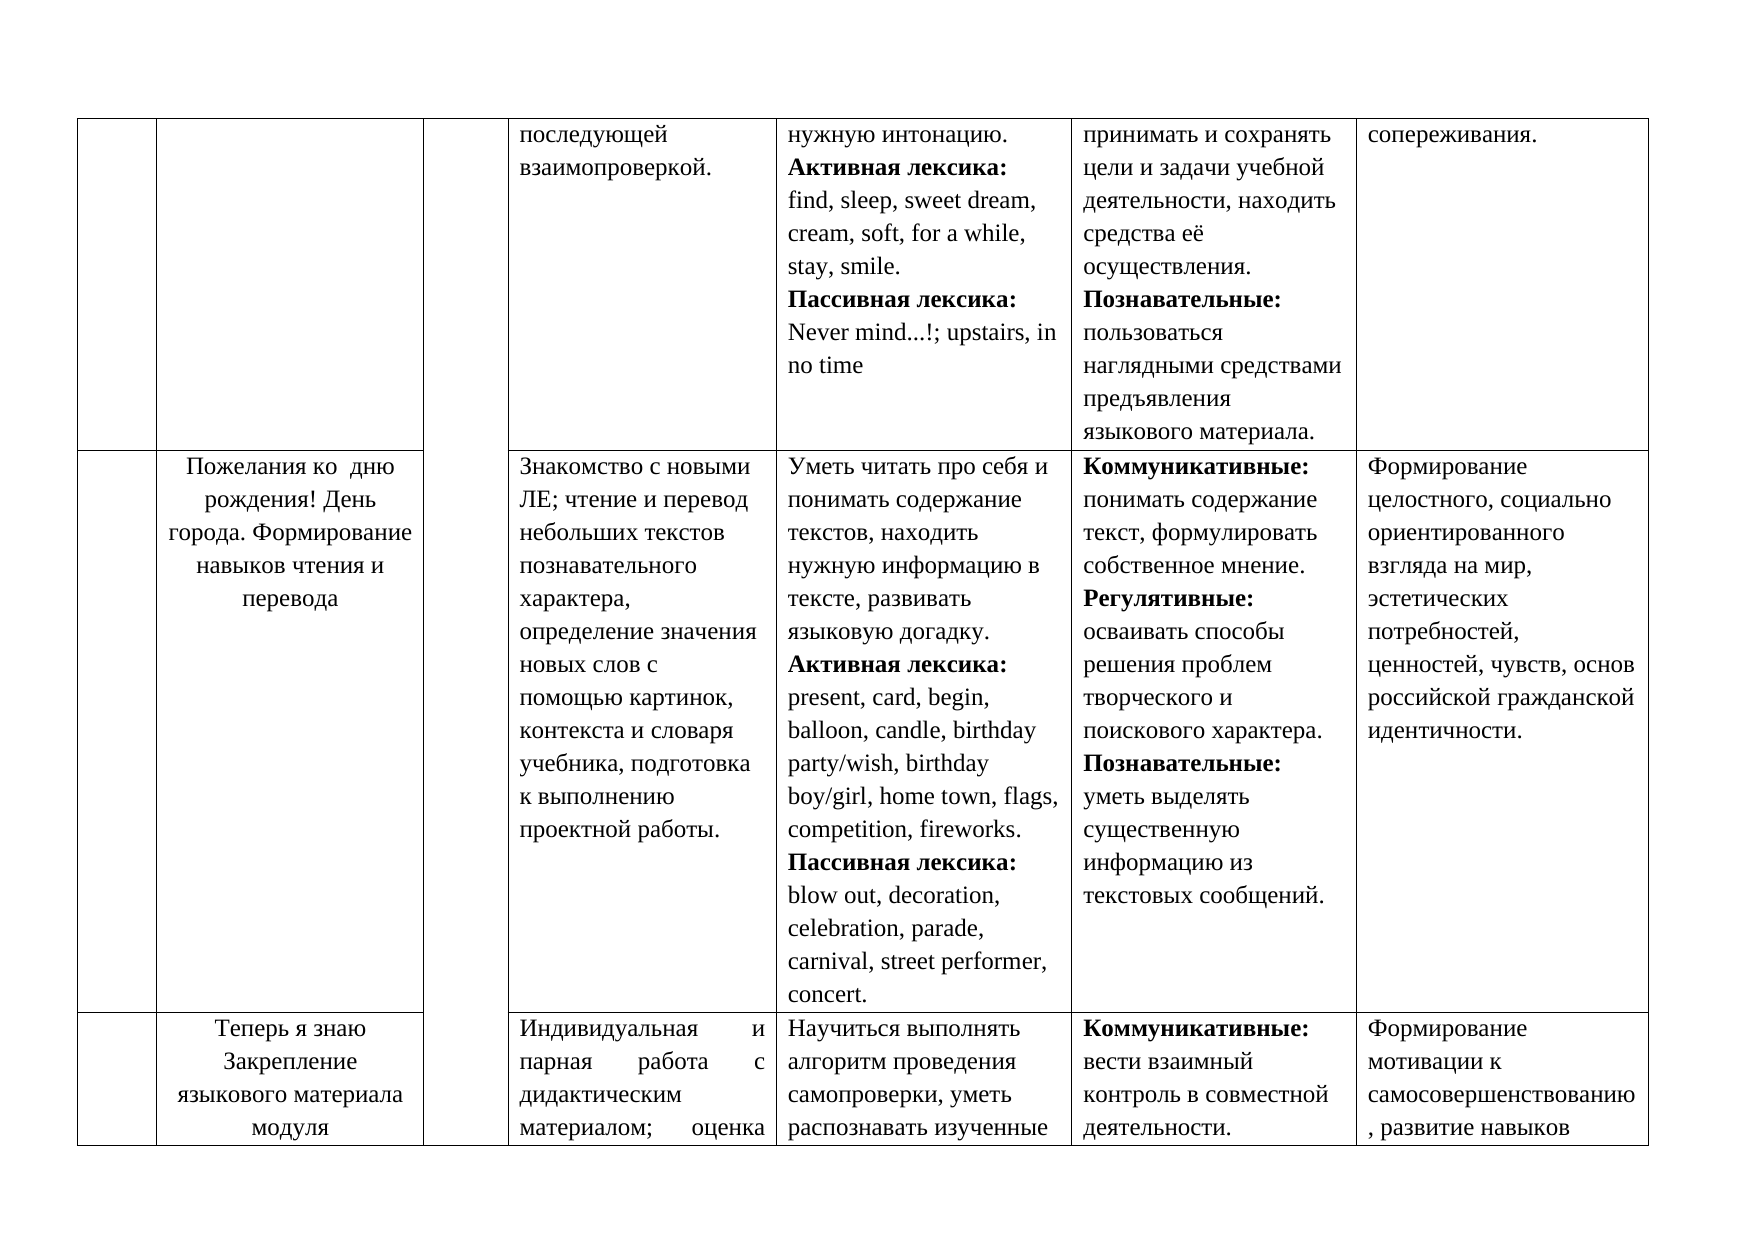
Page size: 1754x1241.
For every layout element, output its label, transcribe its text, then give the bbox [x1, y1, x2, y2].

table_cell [509, 119, 776, 450]
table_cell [157, 1013, 423, 1145]
table_cell [78, 119, 156, 450]
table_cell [1072, 1013, 1356, 1145]
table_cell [157, 119, 423, 450]
table_cell Уметь читать про себя и понимать содержание текстов, находить нужную информацию в тексте, развивать языковую догадку. Активная лексика: present, card, begin, balloon, candle, birthday party/wish, birthday boy/girl, home town, flags, competition, fireworks. Пассивная лексика: blow out, decoration, celebration, parade, carnival, street performer, concert. [777, 451, 1071, 1012]
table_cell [509, 1013, 776, 1145]
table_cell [777, 1013, 1071, 1145]
table_cell Формирование целостного, социально ориентированного взгляда на мир, эстетических потребностей, ценностей, чувств, основ российской гражданской идентичности. [1357, 451, 1648, 1012]
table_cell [1072, 119, 1356, 450]
table_cell [78, 451, 156, 1012]
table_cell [1357, 119, 1648, 450]
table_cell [1357, 1013, 1648, 1145]
table_cell Коммуникативные: понимать содержание текст, формулировать собственное мнение. Регулятивные: осваивать способы решения проблем творческого и поискового характера. Познавательные: уметь выделять существенную информацию из текстовых сообщений. [1072, 451, 1356, 1012]
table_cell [777, 119, 1071, 450]
table_cell Знакомство с новыми ЛЕ; чтение и перевод небольших текстов познавательного характера, определение значения новых слов с помощью картинок, контекста и словаря учебника, подготовка к выполнению проектной работы. [509, 451, 776, 1012]
table_cell [78, 1013, 156, 1145]
table_cell Пожелания ко дню рождения! День города. Формирование навыков чтения и перевода [157, 451, 423, 1012]
